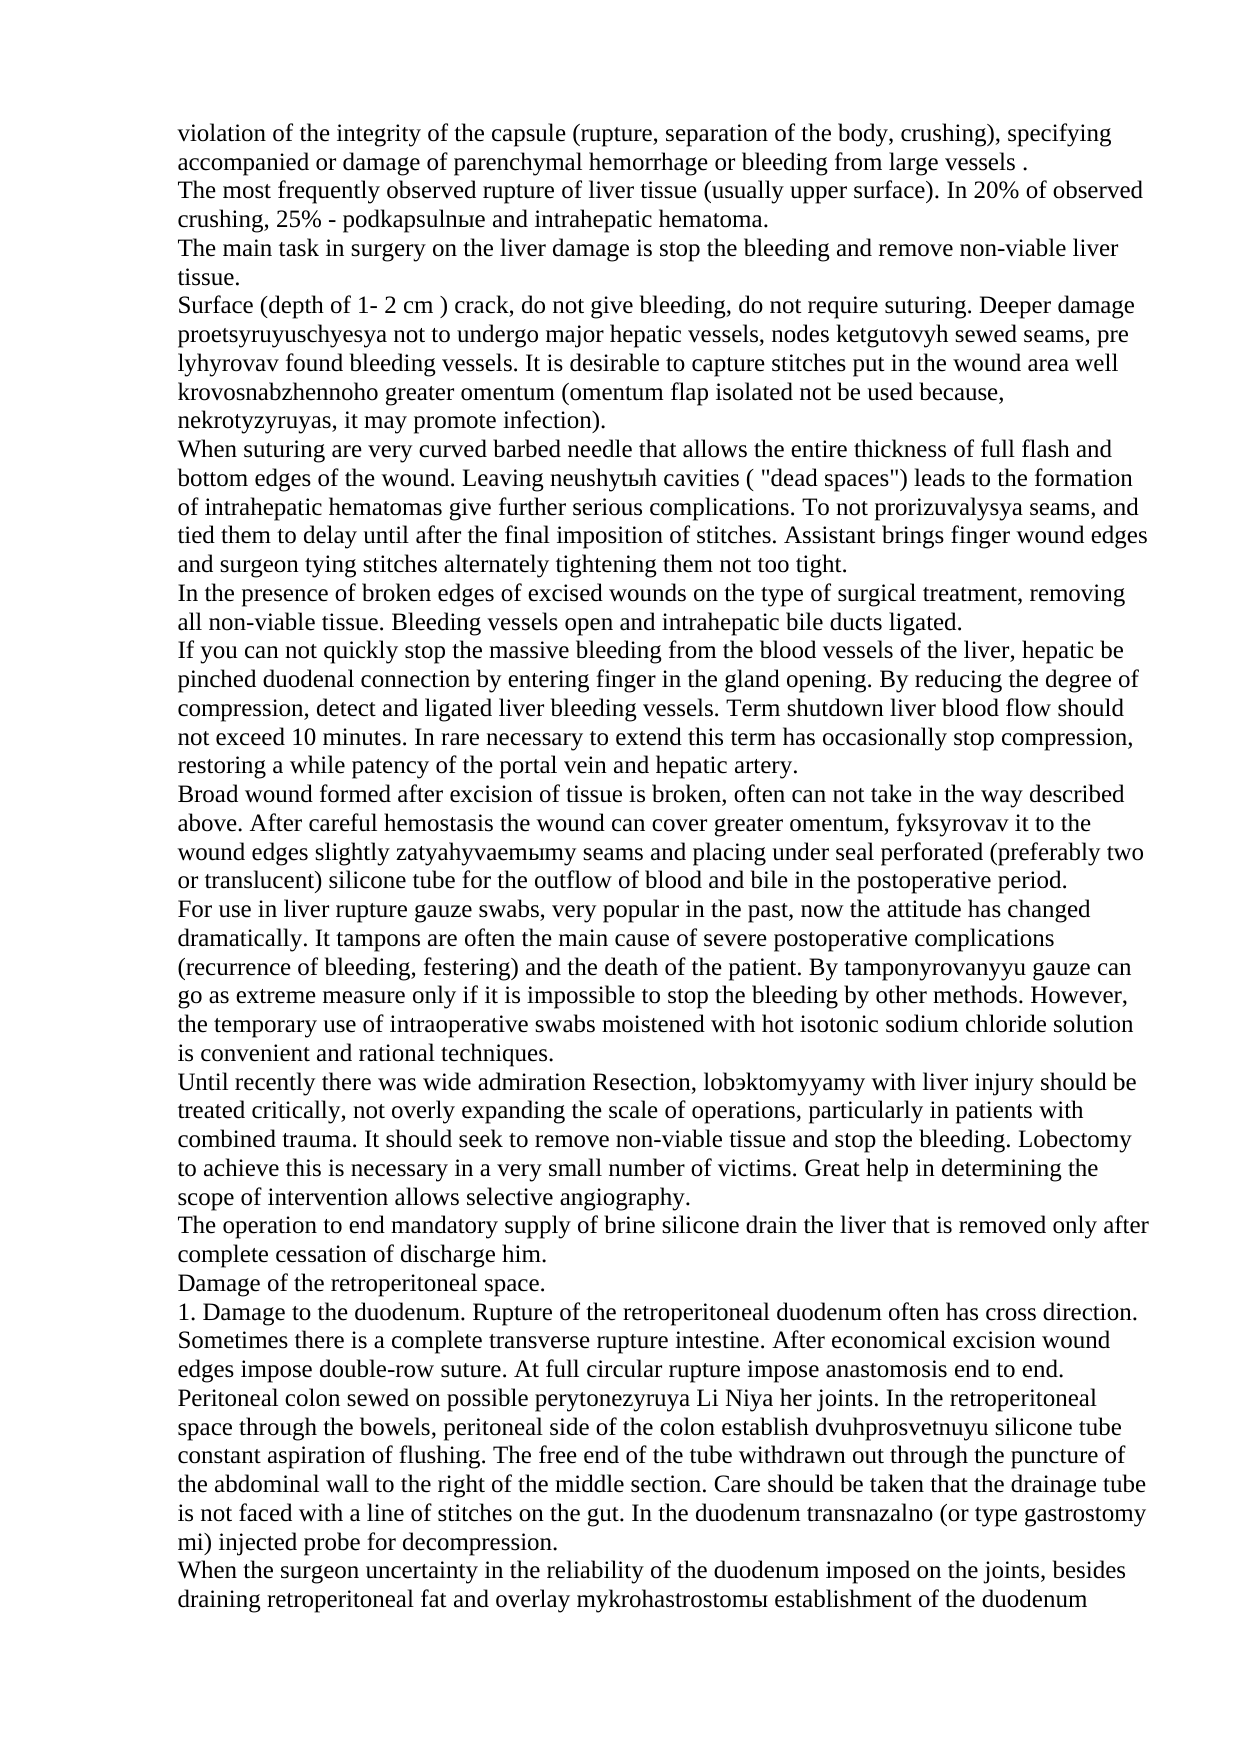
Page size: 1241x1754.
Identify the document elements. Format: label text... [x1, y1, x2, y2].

text When suturing are very curved barbed needle that allows the entire thickness of full flash and bottom edges of the wound. Leaving neushytыh cavities ( "dead spaces") leads to the formation of intrahepatic hematomas give further serious complications. To not prorizuvalysya seams, and tied them to delay until after the final imposition of stitches. Assistant brings finger wound edges and surgeon tying stitches alternately tightening them not too tight. [177, 434, 1152, 578]
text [177, 1556, 1152, 1613]
text In the presence of broken edges of excised wounds on the type of surgical treatment, removing all non-viable tissue. Bleeding vessels open and intrahepatic bile ducts ligated. [177, 578, 1152, 636]
text Until recently there was wide admiration Resection, lobэktomyyamy with liver injury should be treated critically, not overly expanding the scale of operations, particularly in patients with combined trauma. It should seek to remove non-viable tissue and stop the bleeding. Lobectomy to achieve this is necessary in a very small number of victims. Great help in determining the scope of intervention allows selective angiography. [177, 1067, 1152, 1211]
text Damage of the retroperitoneal space. [177, 1268, 1152, 1297]
text Surface (depth of 1- 2 cm ) crack, do not give bleeding, do not require suturing. Deeper damage proetsyruyuschyesya not to undergo major hepatic vessels, nodes ketgutovyh sewed seams, pre lyhyrovav found bleeding vessels. It is desirable to capture stitches put in the wound area well krovosnabzhennoho greater omentum (omentum flap isolated not be used because, nekrotyzyruyas, it may promote infection). [177, 291, 1152, 434]
text If you can not quickly stop the massive bleeding from the blood vessels of the liver, hepatic be pinched duodenal connection by entering finger in the gland opening. By reducing the degree of compression, detect and ligated liver bleeding vessels. Term shutdown liver blood flow should not exceed 10 minutes. In rare necessary to extend this term has occasionally stop compression, restoring a while patency of the portal vein and hepatic artery. [177, 636, 1152, 779]
text The operation to end mandatory supply of brine silicone drain the liver that is removed only after complete cessation of discharge him. [177, 1211, 1152, 1268]
text 1. Damage to the duodenum. Rupture of the retroperitoneal duodenum often has cross direction. Sometimes there is a complete transverse rupture intestine. After economical excision wound edges impose double-row suture. At full circular rupture impose anastomosis end to end. Peritoneal colon sewed on possible perytonezyruya Li Niya her joints. In the retroperitoneal space through the bowels, peritoneal side of the colon establish dvuhprosvetnuyu silicone tube constant aspiration of flushing. The free end of the tube withdrawn out through the puncture of the abdominal wall to the right of the middle section. Care should be taken that the drainage tube is not faced with a line of stitches on the gut. In the duodenum transnazalno (or type gastrostomy mi) injected probe for decompression. [177, 1297, 1152, 1556]
text The main task in surgery on the liver damage is stop the bleeding and remove non-viable liver tissue. [177, 233, 1152, 291]
text Broad wound formed after excision of tissue is broken, often can not take in the way described above. After careful hemostasis the wound can cover greater omentum, fyksyrovav it to the wound edges slightly zatyahyvaemыmy seams and placing under seal perforated (preferably two or translucent) silicone tube for the outflow of blood and bile in the postoperative period. [177, 779, 1152, 894]
text For use in liver rupture gauze swabs, very popular in the past, now the attitude has changed dramatically. It tampons are often the main cause of severe postoperative complications (recurrence of bleeding, festering) and the death of the patient. By tamponyrovanyyu gauze can go as extreme measure only if it is impossible to stop the bleeding by other methods. However, the temporary use of intraoperative swabs moistened with hot isotonic sodium chloride solution is convenient and rational techniques. [177, 894, 1152, 1067]
text The most frequently observed rupture of liver tissue (usually upper surface). In 20% of observed crushing, 25% - podkapsulnыe and intrahepatic hematoma. [177, 176, 1152, 233]
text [177, 118, 1152, 176]
